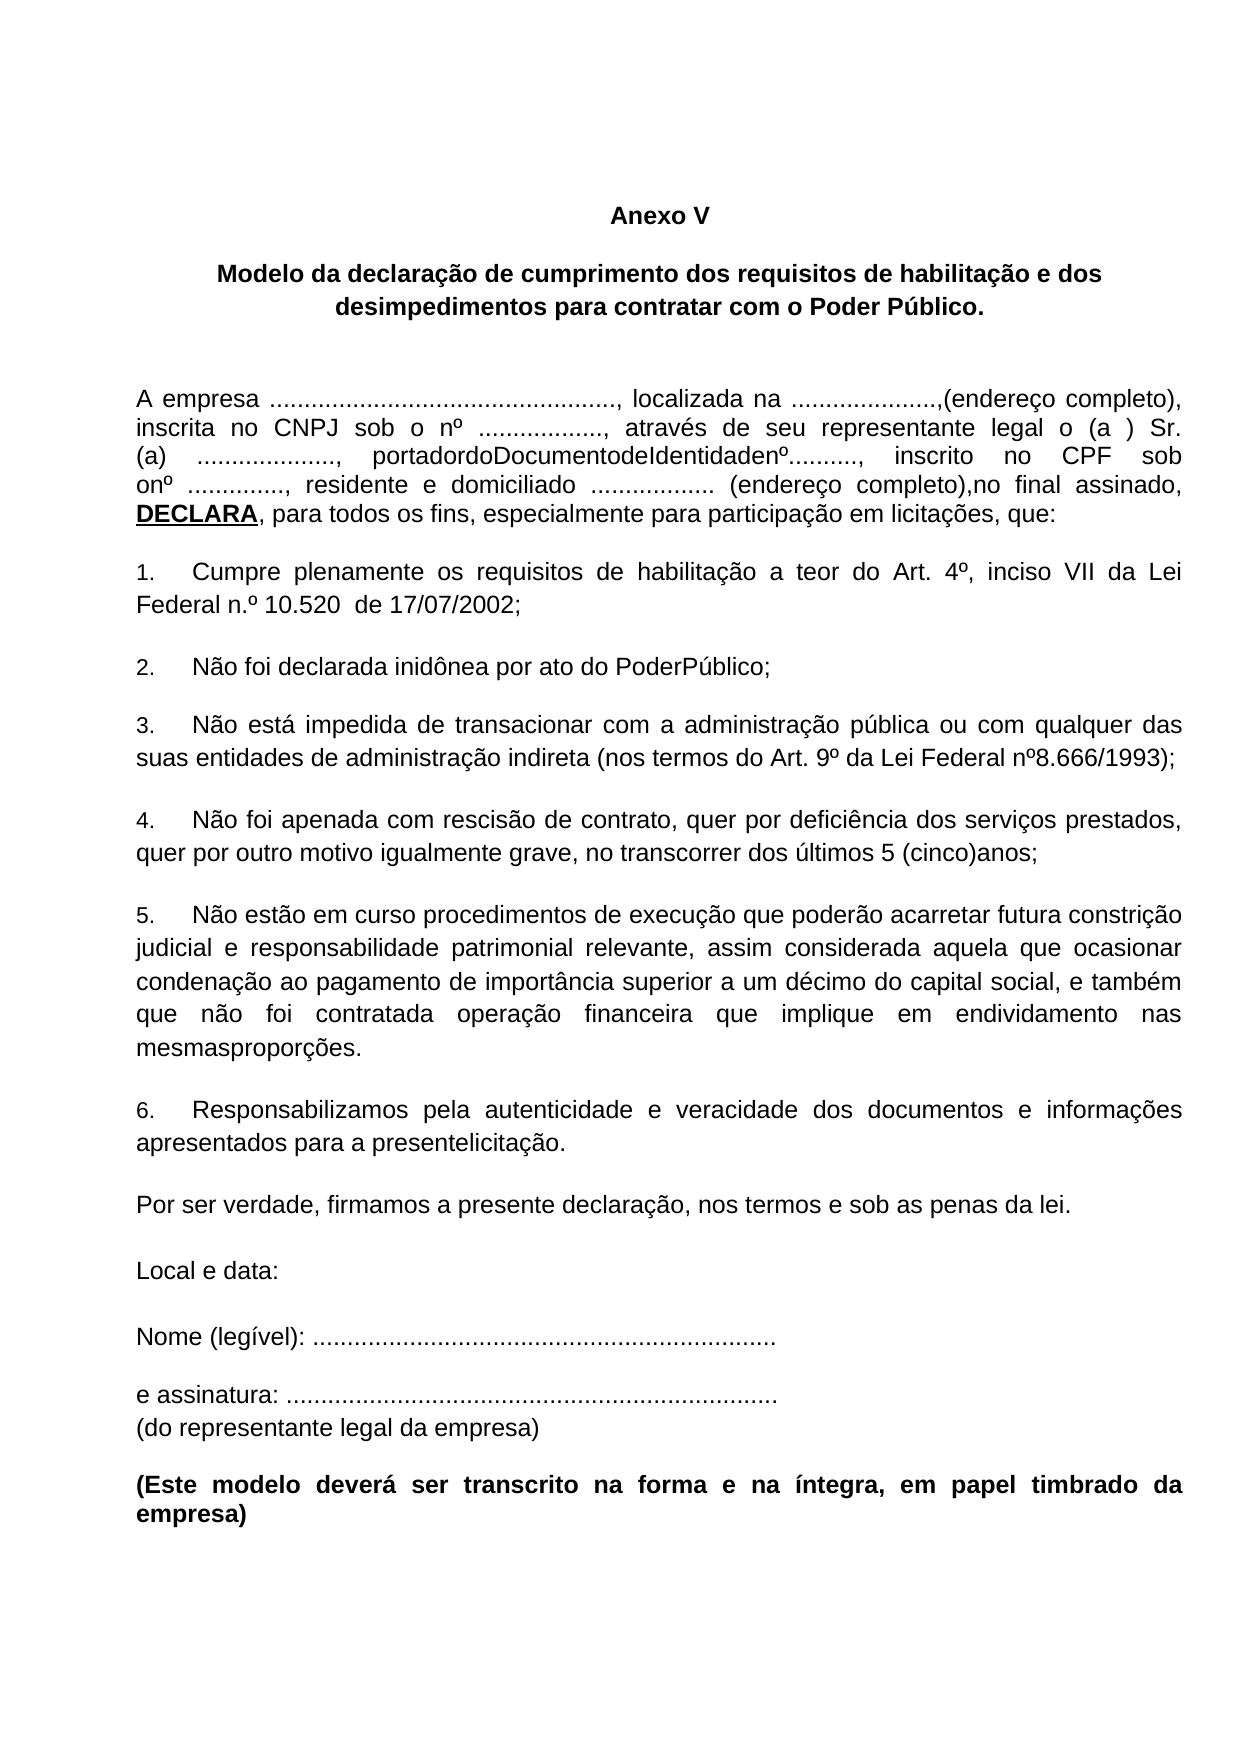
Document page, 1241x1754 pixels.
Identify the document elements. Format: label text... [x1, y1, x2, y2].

list Não está impedida de transacionar com a administração pública ou com qualquer das suas entidades de administração indireta (nos termos do Art. 9º da Lei Federal nº8.666/1993); [136, 710, 1184, 772]
list Cumpre plenamente os requisitos de habilitação a teor do Art. 4º, inciso VII da Lei Federal n.º 10.520 de 17/07/2002; [136, 557, 1184, 618]
text Modelo da declaração de cumprimento dos requisitos de habilitação e dos desimpedimentos para contratar com o Poder Público. [136, 259, 1184, 321]
text Por ser verdade, firmamos a presente declaração, nos termos e sob as penas da lei. [136, 1189, 1184, 1218]
text Anexo V [136, 201, 1184, 230]
text A empresa .................................................., localizada na .....................,(endereço completo), inscrita no CNPJ sob o nº .................., através de seu representante legal o (a ) Sr. (a) ...................., portadordoDocumentodeIdentidadenº.........., inscrito no CPF sob onº .............., residente e domiciliado .................. (endereço completo),no final assinado, DECLARA, para todos os fins, especialmente para participação em licitações, que: [136, 384, 1184, 528]
text Local e data: [136, 1256, 1184, 1284]
list Não estão em curso procedimentos de execução que poderão acarretar futura constrição judicial e responsabilidade patrimonial relevante, assim considerada aquela que ocasionar condenação ao pagamento de importância superior a um décimo do capital social, e também que não foi contratada operação financeira que implique em endividamento nas mesmasproporções. [136, 900, 1184, 1061]
text (Este modelo deverá ser transcrito na forma e na íntegra, em papel timbrado da empresa) [136, 1470, 1184, 1528]
list Não foi apenada com rescisão de contrato, quer por deficiência dos serviços prestados, quer por outro motivo igualmente grave, no transcorrer dos últimos 5 (cinco)anos; [136, 805, 1184, 867]
text Nome (legível): ................................................................... [136, 1322, 1184, 1350]
list Não foi declarada inidônea por ato do PoderPúblico; [136, 652, 1184, 681]
text (do representante legal da empresa) [136, 1413, 1184, 1441]
text e assinatura: ....................................................................... [136, 1380, 1184, 1409]
list Responsabilizamos pela autenticidade e veracidade dos documentos e informações apresentados para a presentelicitação. [136, 1094, 1184, 1156]
